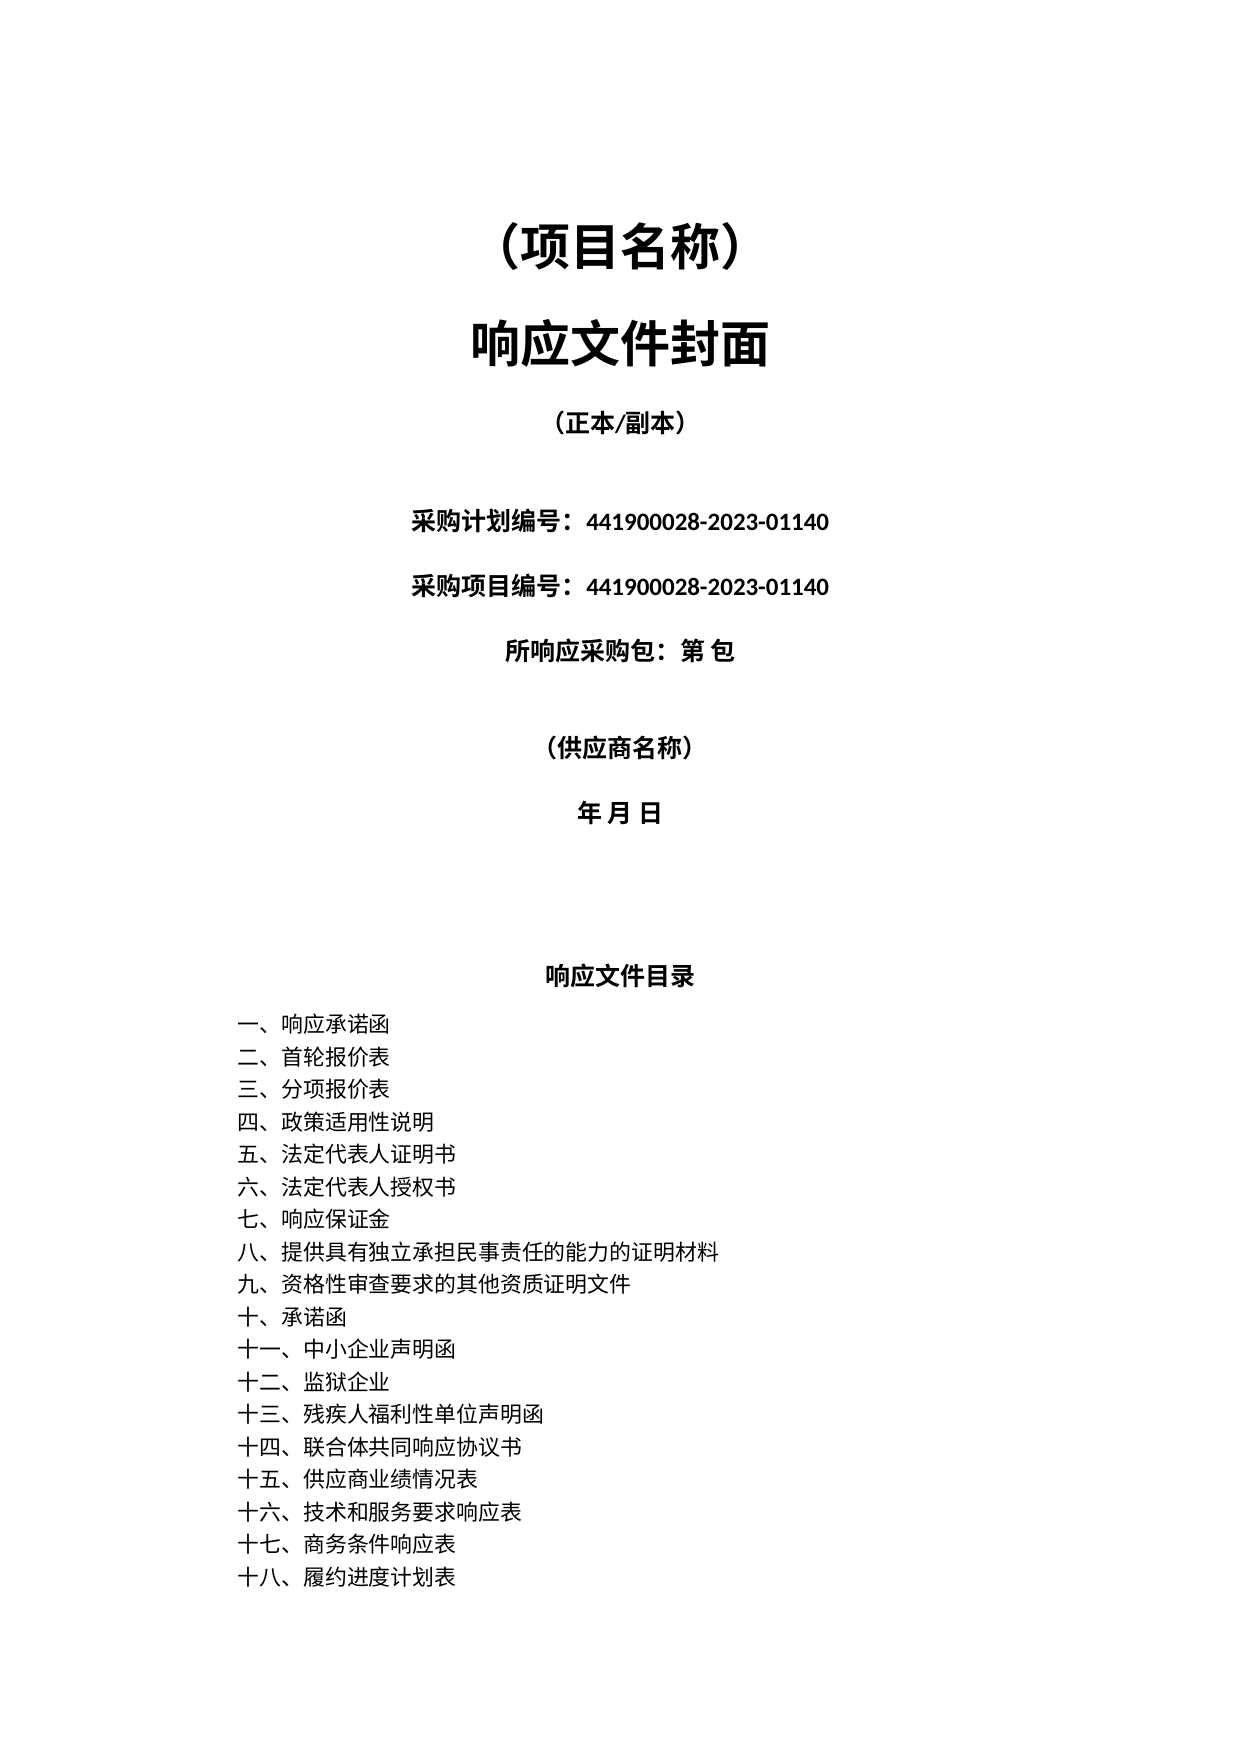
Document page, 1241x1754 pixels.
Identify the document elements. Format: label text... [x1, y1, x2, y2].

text 六、法定代表人授权书 [187, 1169, 1053, 1202]
text 十二、监狱企业 [187, 1364, 1053, 1397]
text 十八、履约进度计划表 [187, 1559, 1053, 1592]
text 十三、残疾人福利性单位声明函 [187, 1397, 1053, 1429]
text 响应文件目录 [187, 942, 1053, 1007]
text 十四、联合体共同响应协议书 [187, 1429, 1053, 1462]
text 一、响应承诺函 [187, 1007, 1053, 1039]
text 十一、中小企业声明函 [187, 1332, 1053, 1364]
text （项目名称） [187, 194, 1053, 292]
text 响应文件封面 [187, 292, 1053, 389]
text 八、提供具有独立承担民事责任的能力的证明材料 [187, 1234, 1053, 1267]
text 采购计划编号：441900028-2023-01140 [187, 487, 1053, 552]
text 十六、技术和服务要求响应表 [187, 1494, 1053, 1527]
text （供应商名称） [187, 714, 1053, 779]
text 所响应采购包：第 包 [187, 617, 1053, 682]
text （正本/副本） [187, 389, 1053, 454]
text 年 月 日 [187, 779, 1053, 844]
text 七、响应保证金 [187, 1202, 1053, 1234]
text 采购项目编号：441900028-2023-01140 [187, 552, 1053, 617]
text 九、资格性审查要求的其他资质证明文件 [187, 1267, 1053, 1299]
text 三、分项报价表 [187, 1072, 1053, 1104]
text 十、承诺函 [187, 1299, 1053, 1332]
text 二、首轮报价表 [187, 1039, 1053, 1072]
text 五、法定代表人证明书 [187, 1137, 1053, 1169]
text 四、政策适用性说明 [187, 1104, 1053, 1137]
text 十五、供应商业绩情况表 [187, 1462, 1053, 1494]
text 十七、商务条件响应表 [187, 1527, 1053, 1559]
